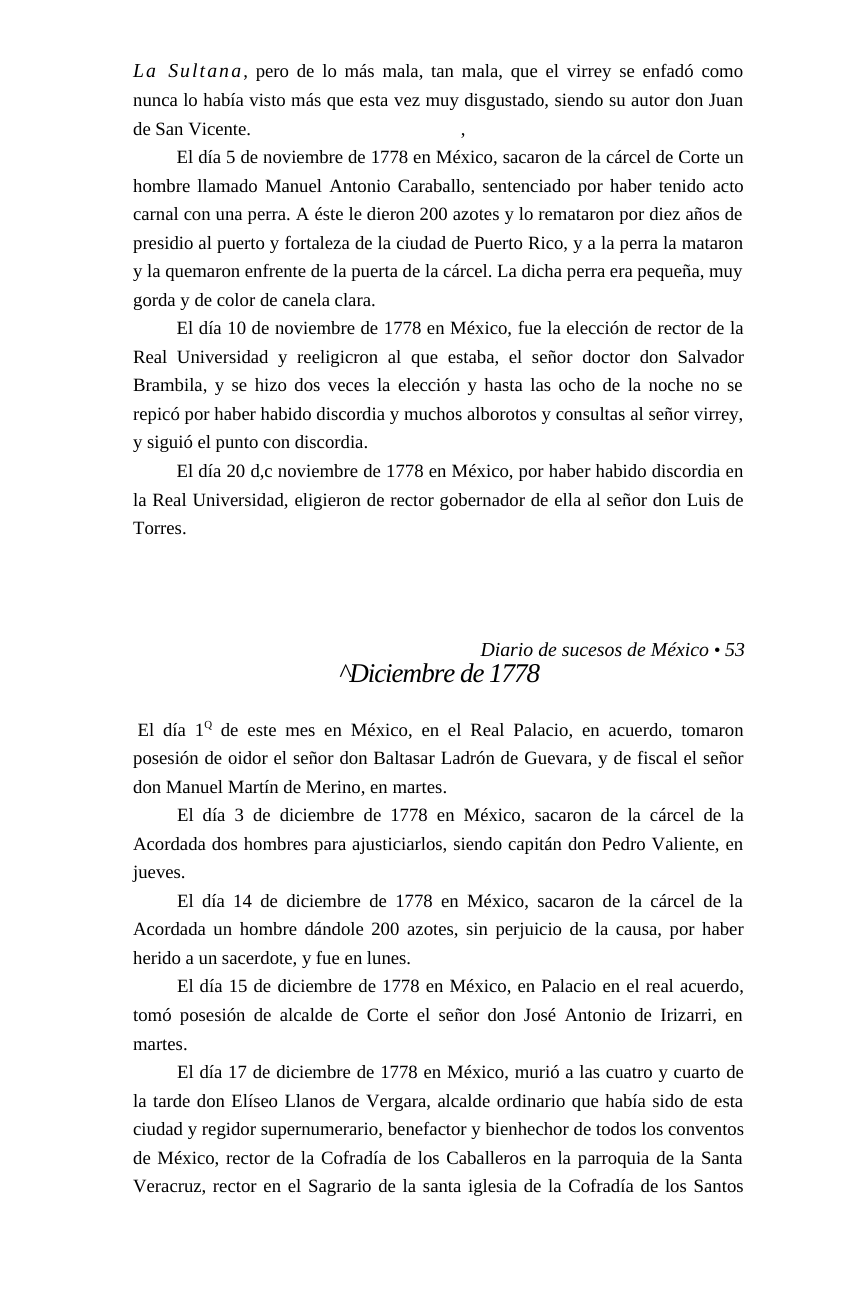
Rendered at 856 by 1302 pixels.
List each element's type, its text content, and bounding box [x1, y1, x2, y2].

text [133, 55, 745, 141]
text El día 3 de diciembre de 1778 en México, sacaron de la cárcel de la Acordada dos hombres para ajusticiarlos, siendo capitán don Pedro Valiente, en jueves. [133, 799, 745, 884]
text El día 10 de noviembre de 1778 en México, fue la elección de rector de la Real Universidad y reeligicron al que estaba, el señor doctor don Salvador Brambila, y se hizo dos veces la elección y hasta las ocho de la noche no se repicó por haber habido discordia y muchos alborotos y consultas al señor virrey, y siguió el punto con discordia. [133, 312, 745, 455]
text ^Diciembre de 1778 [135, 661, 745, 688]
text El día 15 de diciembre de 1778 en México, en Palacio en el real acuerdo, tomó posesión de alcalde de Corte el señor don José Antonio de Irizarri, en martes. [133, 970, 745, 1056]
text Diario de sucesos de México • 53 [133, 641, 745, 661]
text El día 5 de noviembre de 1778 en México, sacaron de la cárcel de Corte un hombre llamado Manuel Antonio Caraballo, sentenciado por haber tenido acto carnal con una perra. A éste le dieron 200 azotes y lo remataron por diez años de presidio al puerto y fortaleza de la ciudad de Puerto Rico, y a la perra la mataron y la quemaron enfrente de la puerta de la cárcel. La dicha perra era pequeña, muy gorda y de color de canela clara. [133, 141, 745, 312]
text El día 1Q de este mes en México, en el Real Palacio, en acuerdo, tomaron posesión de oidor el señor don Baltasar Ladrón de Guevara, y de fiscal el señor don Manuel Martín de Merino, en martes. [133, 713, 745, 799]
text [133, 1056, 745, 1198]
text El día 20 d,c noviembre de 1778 en México, por haber habido discordia en la Real Universidad, eligieron de rector gobernador de ella al señor don Luis de Torres. [133, 455, 745, 540]
text El día 14 de diciembre de 1778 en México, sacaron de la cárcel de la Acordada un hombre dándole 200 azotes, sin perjuicio de la causa, por haber herido a un sacerdote, y fue en lunes. [133, 884, 745, 970]
